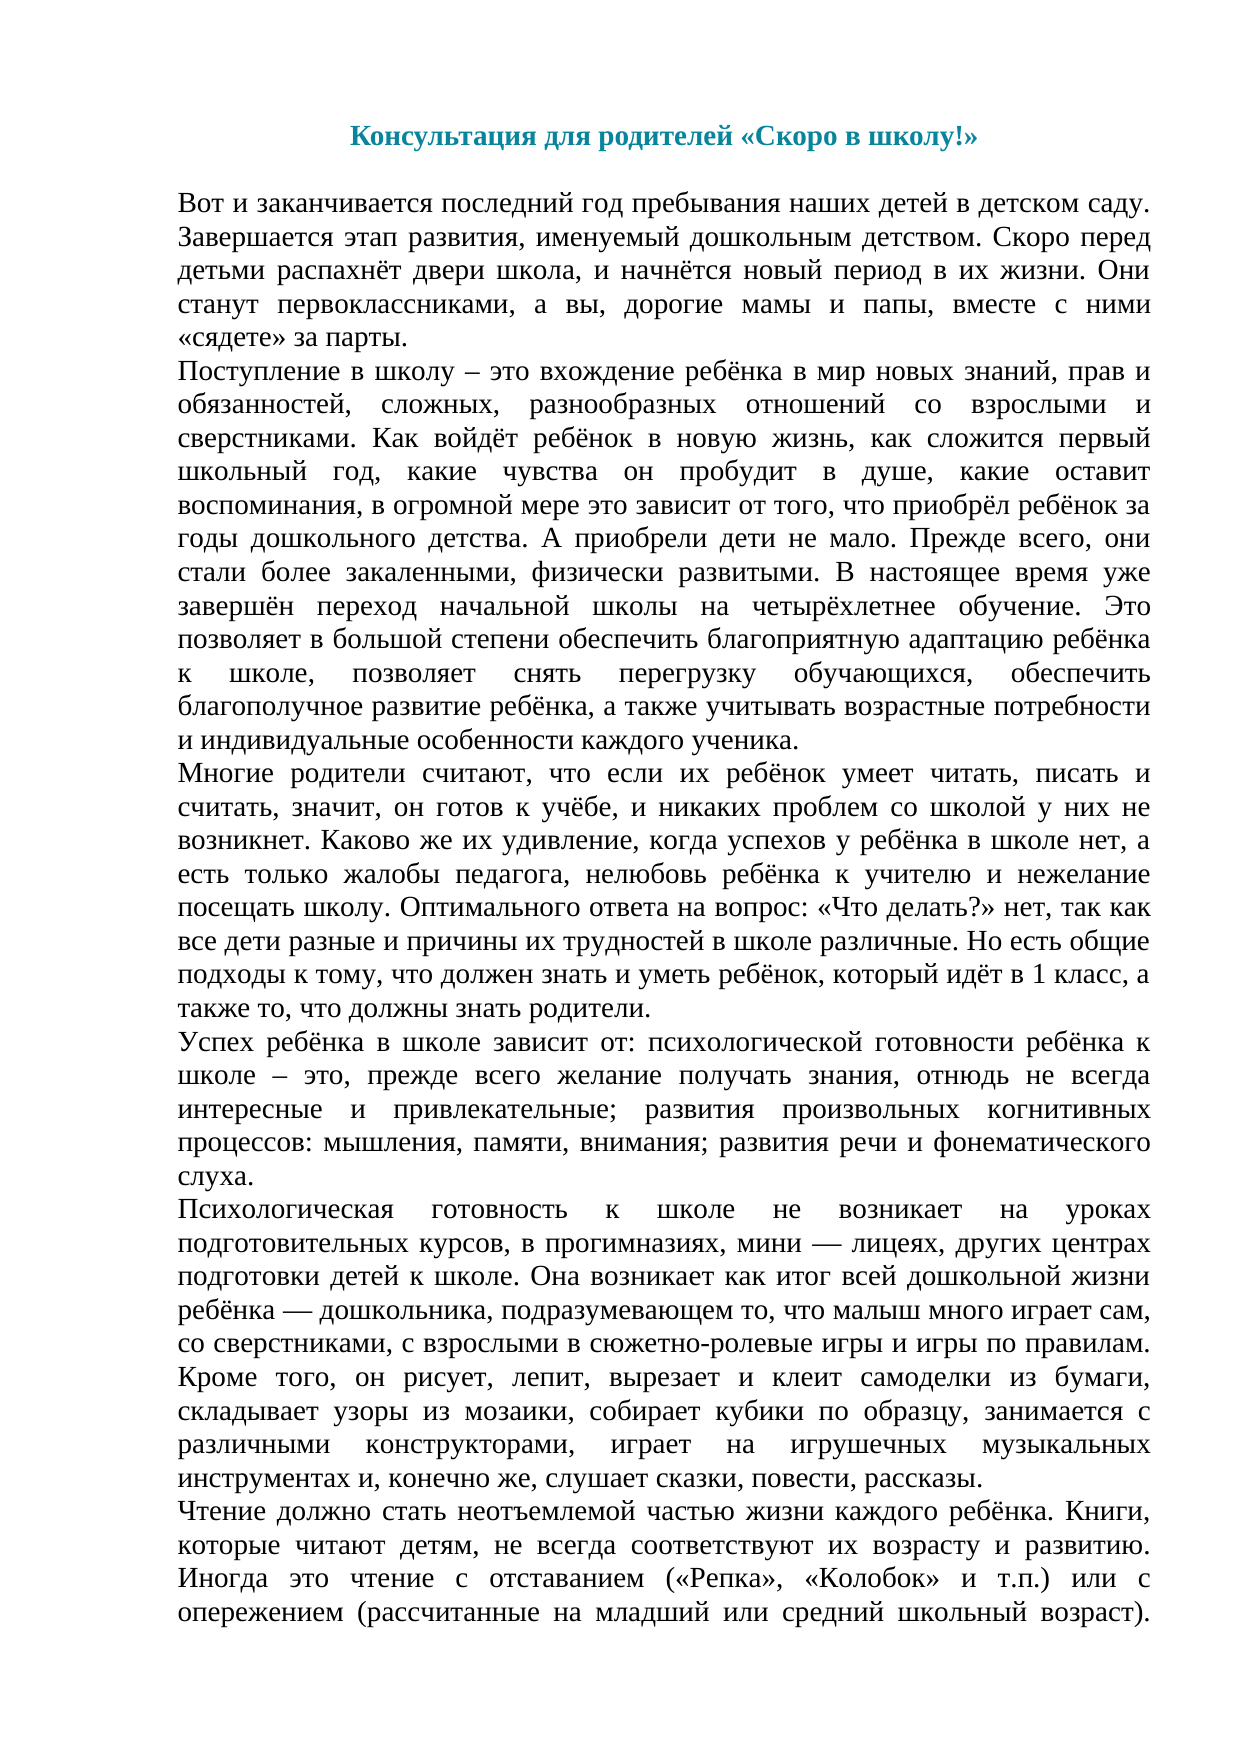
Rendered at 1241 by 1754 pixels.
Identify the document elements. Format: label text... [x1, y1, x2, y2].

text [177, 1493, 1152, 1627]
text Поступление в школу – это вхождение ребёнка в мир новых знаний, прав и обязанностей, сложных, разнообразных отношений со взрослыми и сверстниками. Как войдёт ребёнок в новую жизнь, как сложится первый школьный год, какие чувства он пробудит в душе, какие оставит воспоминания, в огромной мере это зависит от того, что приобрёл ребёнок за годы дошкольного детства. А приобрели дети не мало. Прежде всего, они стали более закаленными, физически развитыми. В настоящее время уже завершён переход начальной школы на четырёхлетнее обучение. Это позволяет в большой степени обеспечить благоприятную адаптацию ребёнка к школе, позволяет снять перегрузку обучающихся, обеспечить благополучное развитие ребёнка, а также учитывать возрастные потребности и индивидуальные особенности каждого ученика. [177, 353, 1152, 755]
text Многие родители считают, что если их ребёнок умеет читать, писать и считать, значит, он готов к учёбе, и никаких проблем со школой у них не возникнет. Каково же их удивление, когда успехов у ребёнка в школе нет, а есть только жалобы педагога, нелюбовь ребёнка к учителю и нежелание посещать школу. Оптимального ответа на вопрос: «Что делать?» нет, так как все дети разные и причины их трудностей в школе различные. Но есть общие подходы к тому, что должен знать и уметь ребёнок, который идёт в 1 класс, а также то, что должны знать родители. [177, 755, 1152, 1024]
text Консультация для родителей «Скоро в школу!» [177, 118, 1152, 152]
text Вот и заканчивается последний год пребывания наших детей в детском саду. Завершается этап развития, именуемый дошкольным детством. Скоро перед детьми распахнёт двери школа, и начнётся новый период в их жизни. Они станут первоклассниками, а вы, дорогие мамы и папы, вместе с ними «сядете» за парты. [177, 185, 1152, 353]
text Психологическая готовность к школе не возникает на уроках подготовительных курсов, в прогимназиях, мини — лицеях, других центрах подготовки детей к школе. Она возникает как итог всей дошкольной жизни ребёнка — дошкольника, подразумевающем то, что малыш много играет сам, со сверстниками, с взрослыми в сюжетно-ролевые игры и игры по правилам. Кроме того, он рисует, лепит, вырезает и клеит самоделки из бумаги, складывает узоры из мозаики, собирает кубики по образцу, занимается с различными конструкторами, играет на игрушечных музыкальных инструментах и, конечно же, слушает сказки, повести, рассказы. [177, 1191, 1152, 1493]
text Успех ребёнка в школе зависит от: психологической готовности ребёнка к школе – это, прежде всего желание получать знания, отнюдь не всегда интересные и привлекательные; развития произвольных когнитивных процессов: мышления, памяти, внимания; развития речи и фонематического слуха. [177, 1024, 1152, 1191]
